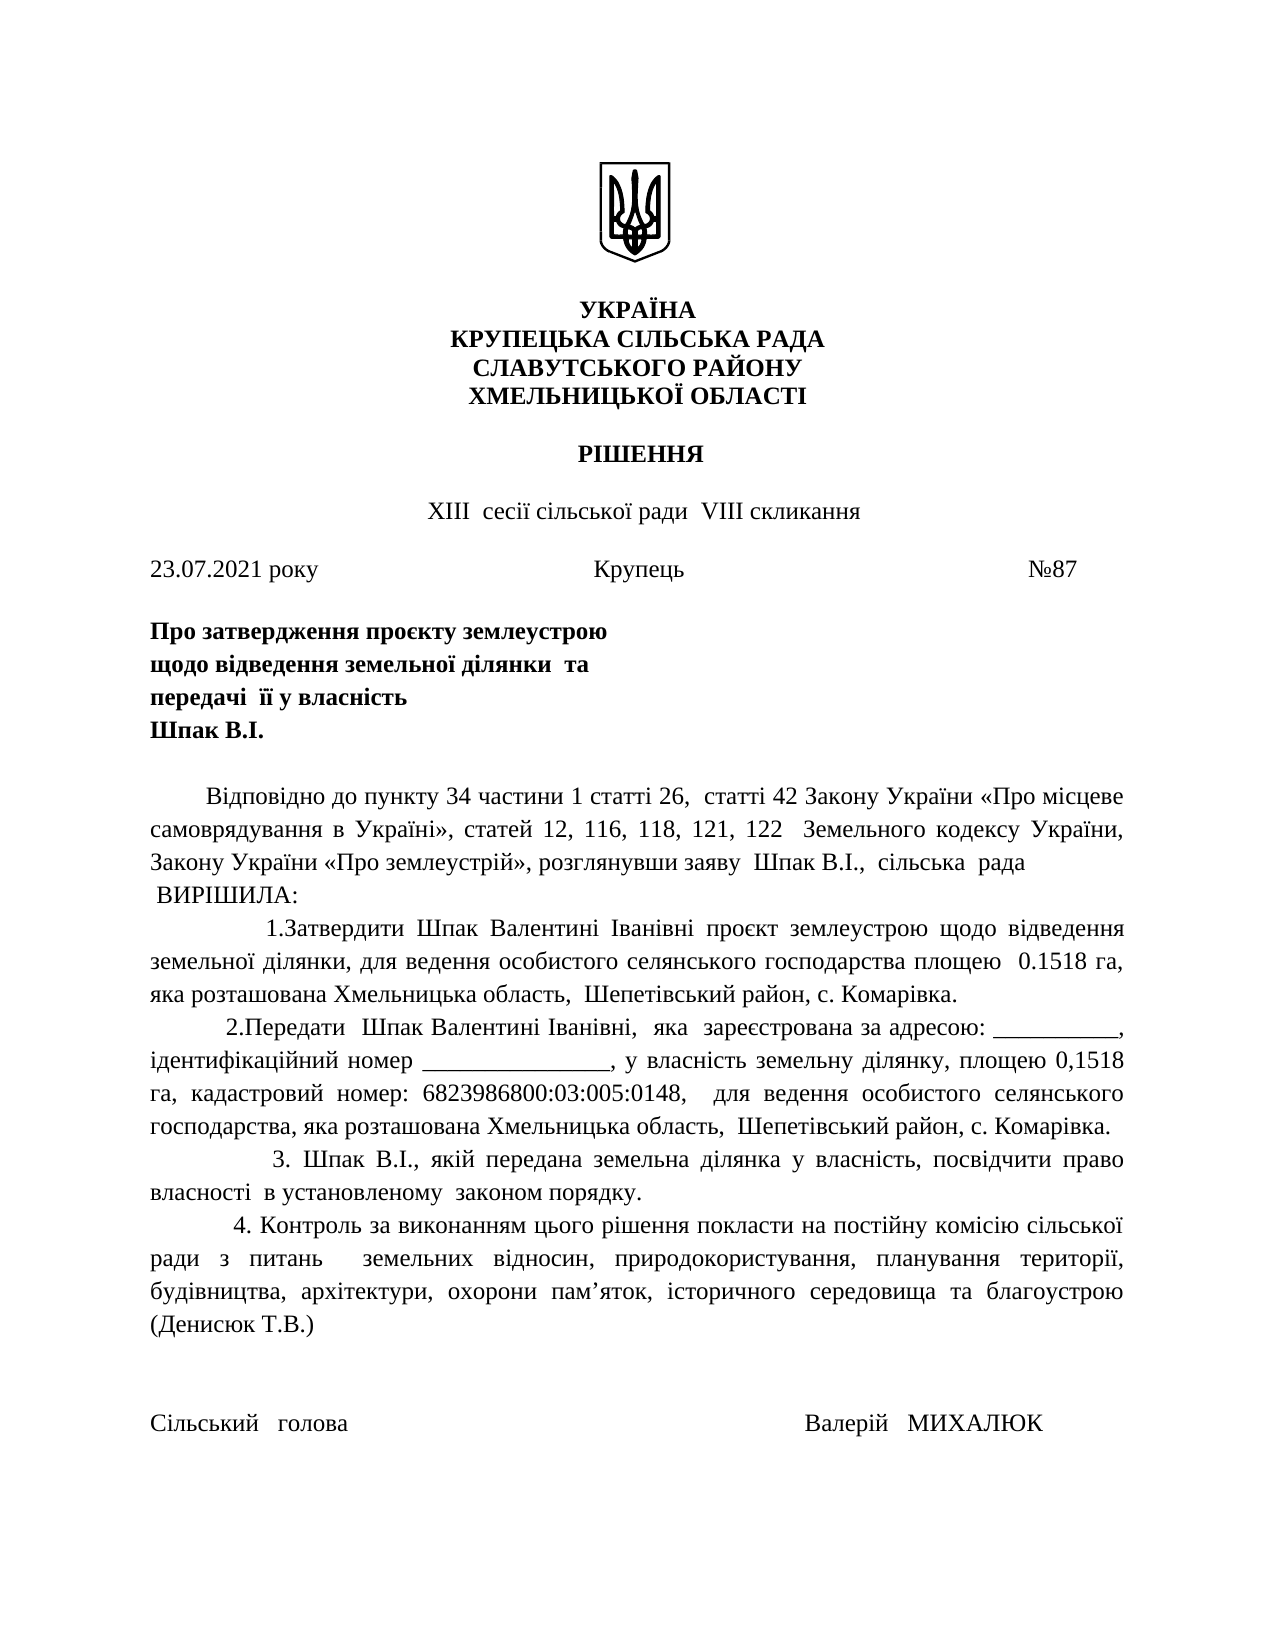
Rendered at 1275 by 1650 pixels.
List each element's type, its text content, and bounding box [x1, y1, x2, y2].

text 3. Шпак В.І., якій передана земельна ділянка у власність, посвідчити право власності в установленому законом порядку. [150, 1144, 1125, 1206]
text Шпак В.І. [150, 715, 1125, 743]
text УКРАЇНА [150, 295, 1125, 324]
text 4. Контроль за виконанням цього рішення покласти на постійну комісію сільської ради з питань земельних відносин, природокористування, планування території, будівництва, архітектури, охорони пам’яток, історичного середовища та благоустрою (Денисюк Т.В.) [150, 1210, 1125, 1338]
text ВИРІШИЛА: [150, 880, 1125, 909]
text СЛАВУТСЬКОГО РАЙОНУ [150, 353, 1125, 381]
text КРУПЕЦЬКА СІЛЬСЬКА РАДА [150, 324, 1125, 353]
text 1.Затвердити Шпак Валентині Іванівні проєкт землеустрою щодо відведення земельної ділянки, для ведення особистого селянського господарства площею 0.1518 га, яка розташована Хмельницька область, Шепетівський район, с. Комарівка. [150, 913, 1125, 1008]
text щодо відведення земельної ділянки та [150, 649, 1125, 677]
text передачі її у власність [150, 682, 1125, 711]
text 2.Передати Шпак Валентині Іванівні, яка зареєстрована за адресою: __________, ідентифікаційний номер _______________, у власність земельну ділянку, площею 0,1518 га, кадастровий номер: 6823986800:03:005:0148, для ведення особистого селянського господарства, яка розташована Хмельницька область, Шепетівський район, с. Комарівка. [150, 1012, 1125, 1140]
text ХМЕЛЬНИЦЬКОЇ ОБЛАСТІ [150, 381, 1125, 410]
text 23.07.2021 року Крупець №87 [150, 554, 1125, 583]
text ХІІІ сесії сільської ради VІІІ скликання [150, 496, 1125, 525]
text Відповідно до пункту 34 частини 1 статті 26, статті 42 Закону України «Про місцеве самоврядування в Україні», статей 12, 116, 118, 121, 122 Земельного кодексу України, Закону України «Про землеустрій», розглянувши заяву Шпак В.І., сільська рада [150, 781, 1125, 876]
text Про затвердження проєкту землеустрою [150, 616, 1125, 644]
text Сільський голова Валерій МИХАЛЮК [150, 1408, 1125, 1437]
text РІШЕННЯ [150, 439, 1125, 468]
